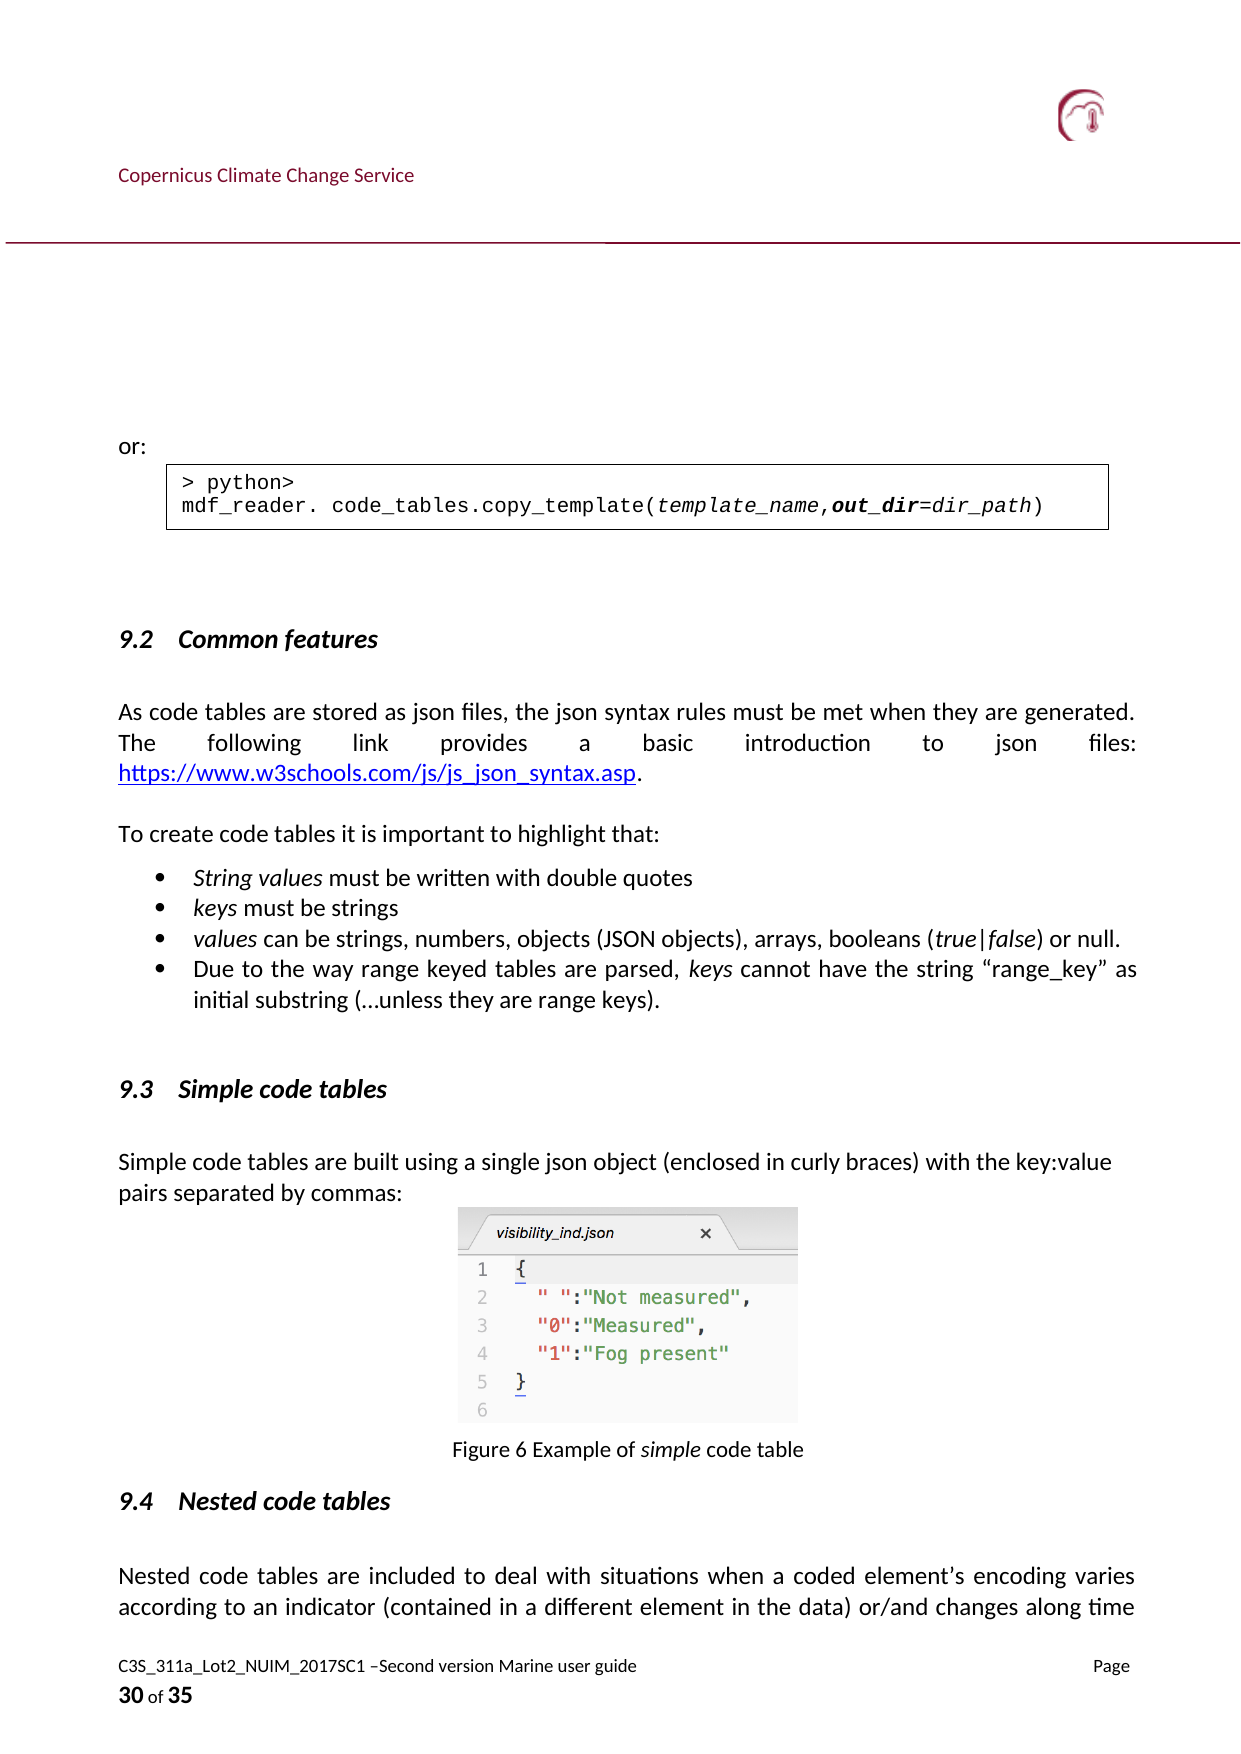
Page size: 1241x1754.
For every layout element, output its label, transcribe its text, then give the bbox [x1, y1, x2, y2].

text As code tables are stored as json files, the json syntax rules must be met when they are generated. The following link provides a basic introduction to json files: https://www.w3schools.com/js/js_json_syntax.asp. [118, 697, 1138, 788]
list keys must be strings [156, 892, 1138, 923]
list String values must be written with double quotes [156, 862, 1138, 892]
subtitle Simple code tables [118, 1072, 1138, 1105]
text Simple code tables are built using a single json object (enclosed in curly braces) with the key:value pairs separated by commas: [118, 1146, 1138, 1207]
subtitle Nested code tables [118, 1484, 1138, 1517]
list Due to the way range keyed tables are parsed, keys cannot have the string “range_key” as initial substring (…unless they are range keys). [156, 953, 1138, 1014]
text To create code tables it is important to highlight that: [118, 819, 1138, 849]
picture [457, 1207, 798, 1423]
subtitle Common features [118, 622, 1138, 655]
text or: [118, 430, 1138, 461]
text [118, 1560, 1138, 1621]
list values can be strings, numbers, objects (JSON objects), arrays, booleans (true|false) or null. [156, 923, 1138, 953]
